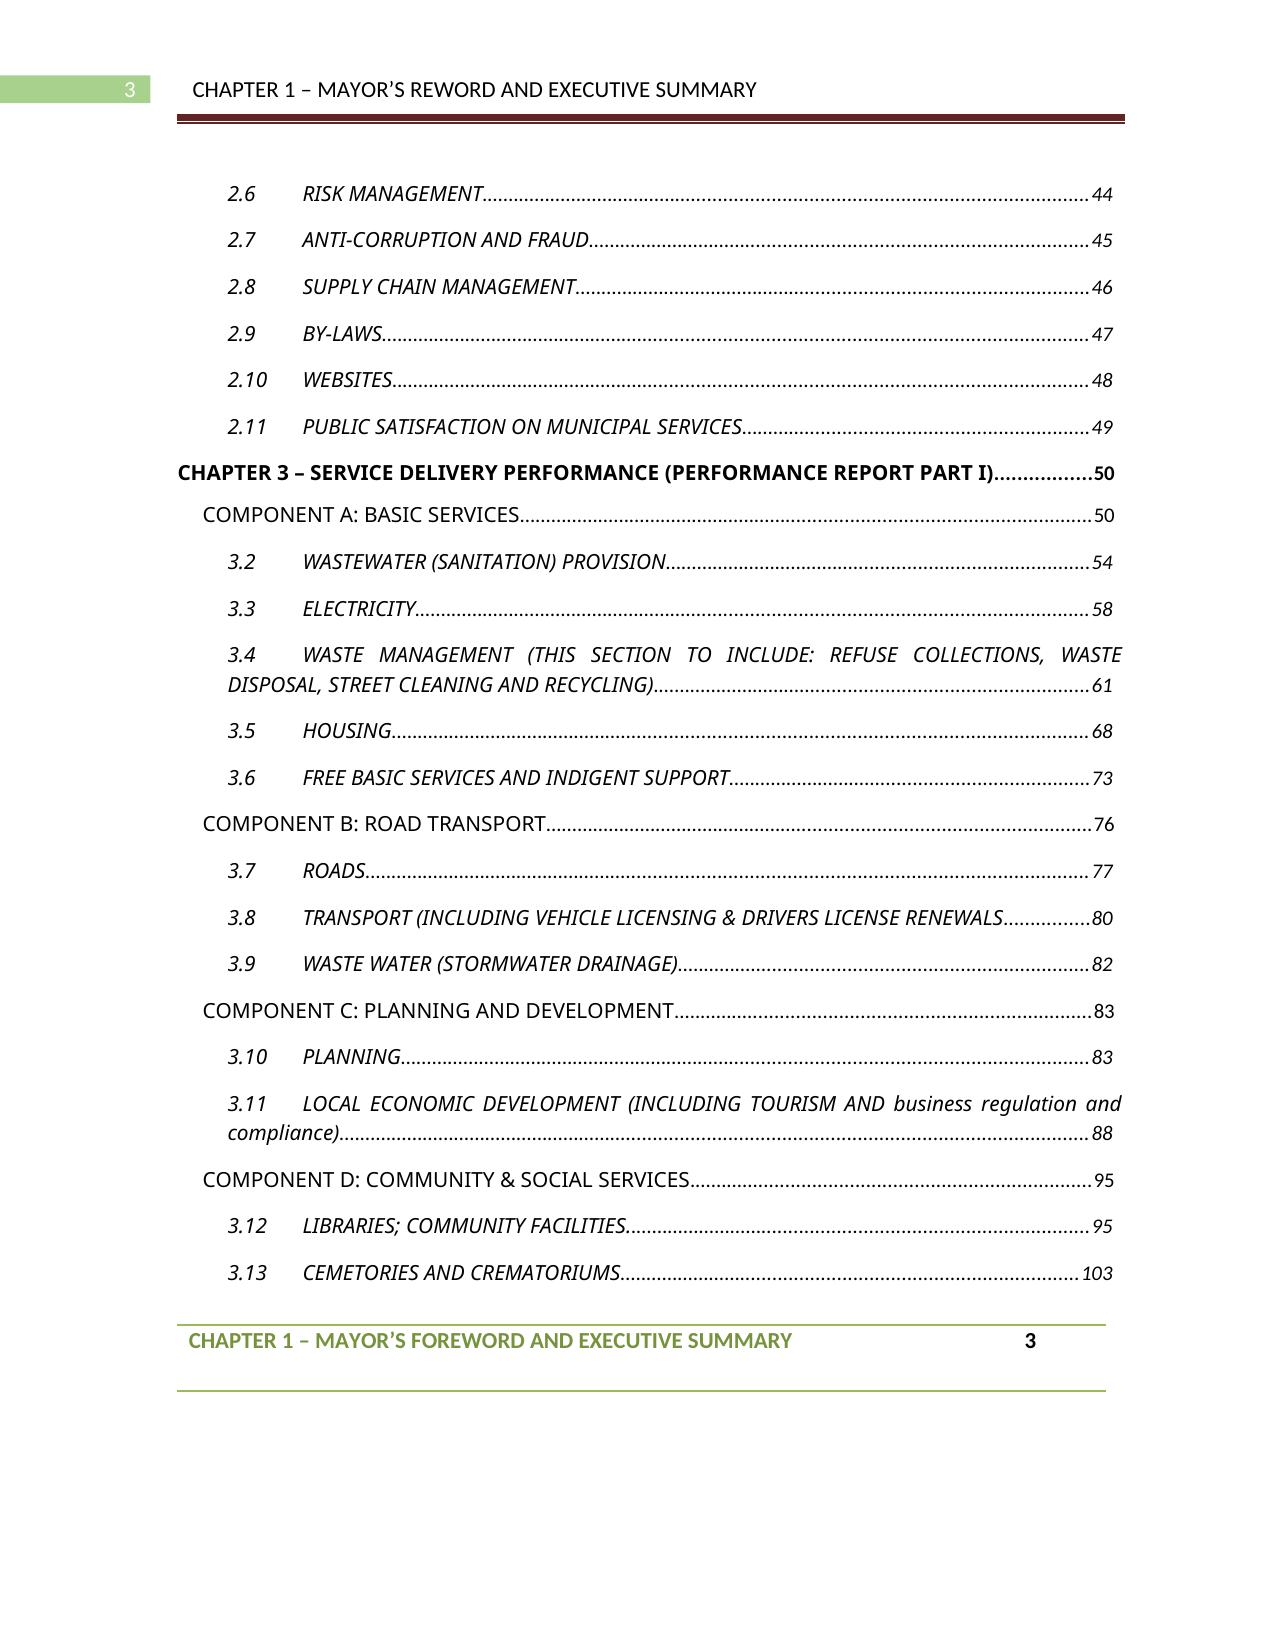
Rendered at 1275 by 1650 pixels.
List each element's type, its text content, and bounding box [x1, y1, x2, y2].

text COMPONENT A: BASIC SERVICES 50 [202, 501, 1125, 529]
text 3.5 HOUSING 68 [227, 716, 1125, 745]
text 3.2 WASTEWATER (SANITATION) PROVISION 54 [227, 547, 1125, 576]
text CHAPTER 3 – SERVICE DELIVERY PERFORMANCE (PERFORMANCE REPORT PART I) 50 [177, 458, 1125, 487]
text 2.7 ANTI-CORRUPTION AND FRAUD 45 [227, 226, 1125, 254]
text 3.12 LIBRARIES; COMMUNITY FACILITIES. 95 [227, 1211, 1125, 1240]
text 2.11 PUBLIC SATISFACTION ON MUNICIPAL SERVICES 49 [227, 412, 1125, 440]
text 3.6 FREE BASIC SERVICES AND INDIGENT SUPPORT 73 [227, 763, 1125, 791]
text 3.7 ROADS 77 [227, 856, 1125, 884]
text 3.4 WASTE MANAGEMENT (THIS SECTION TO INCLUDE: REFUSE COLLECTIONS, WASTE DISPOSAL, STREET CLEANING AND RECYCLING) 61 [227, 640, 1125, 698]
text 3.13 CEMETORIES AND CREMATORIUMS 103 [227, 1258, 1125, 1286]
text 3.11 LOCAL ECONOMIC DEVELOPMENT (INCLUDING TOURISM AND business regulation and compliance) 88 [227, 1089, 1125, 1147]
text 3.10 PLANNING 83 [227, 1042, 1125, 1071]
text 3.8 TRANSPORT (INCLUDING VEHICLE LICENSING & DRIVERS LICENSE RENEWALS 80 [227, 903, 1125, 931]
text 2.10 WEBSITES 48 [227, 365, 1125, 394]
text 2.8 SUPPLY CHAIN MANAGEMENT 46 [227, 272, 1125, 301]
text COMPONENT B: ROAD TRANSPORT 76 [202, 809, 1125, 838]
text COMPONENT C: PLANNING AND DEVELOPMENT 83 [202, 996, 1125, 1024]
text COMPONENT D: COMMUNITY & SOCIAL SERVICES 95 [202, 1165, 1125, 1193]
text 3.9 WASTE WATER (STORMWATER DRAINAGE) 82 [227, 949, 1125, 978]
text 2.9 BY-LAWS 47 [227, 319, 1125, 347]
text 2.6 RISK MANAGEMENT 44 [227, 179, 1125, 207]
text 3.3 ELECTRICITY 58 [227, 594, 1125, 622]
